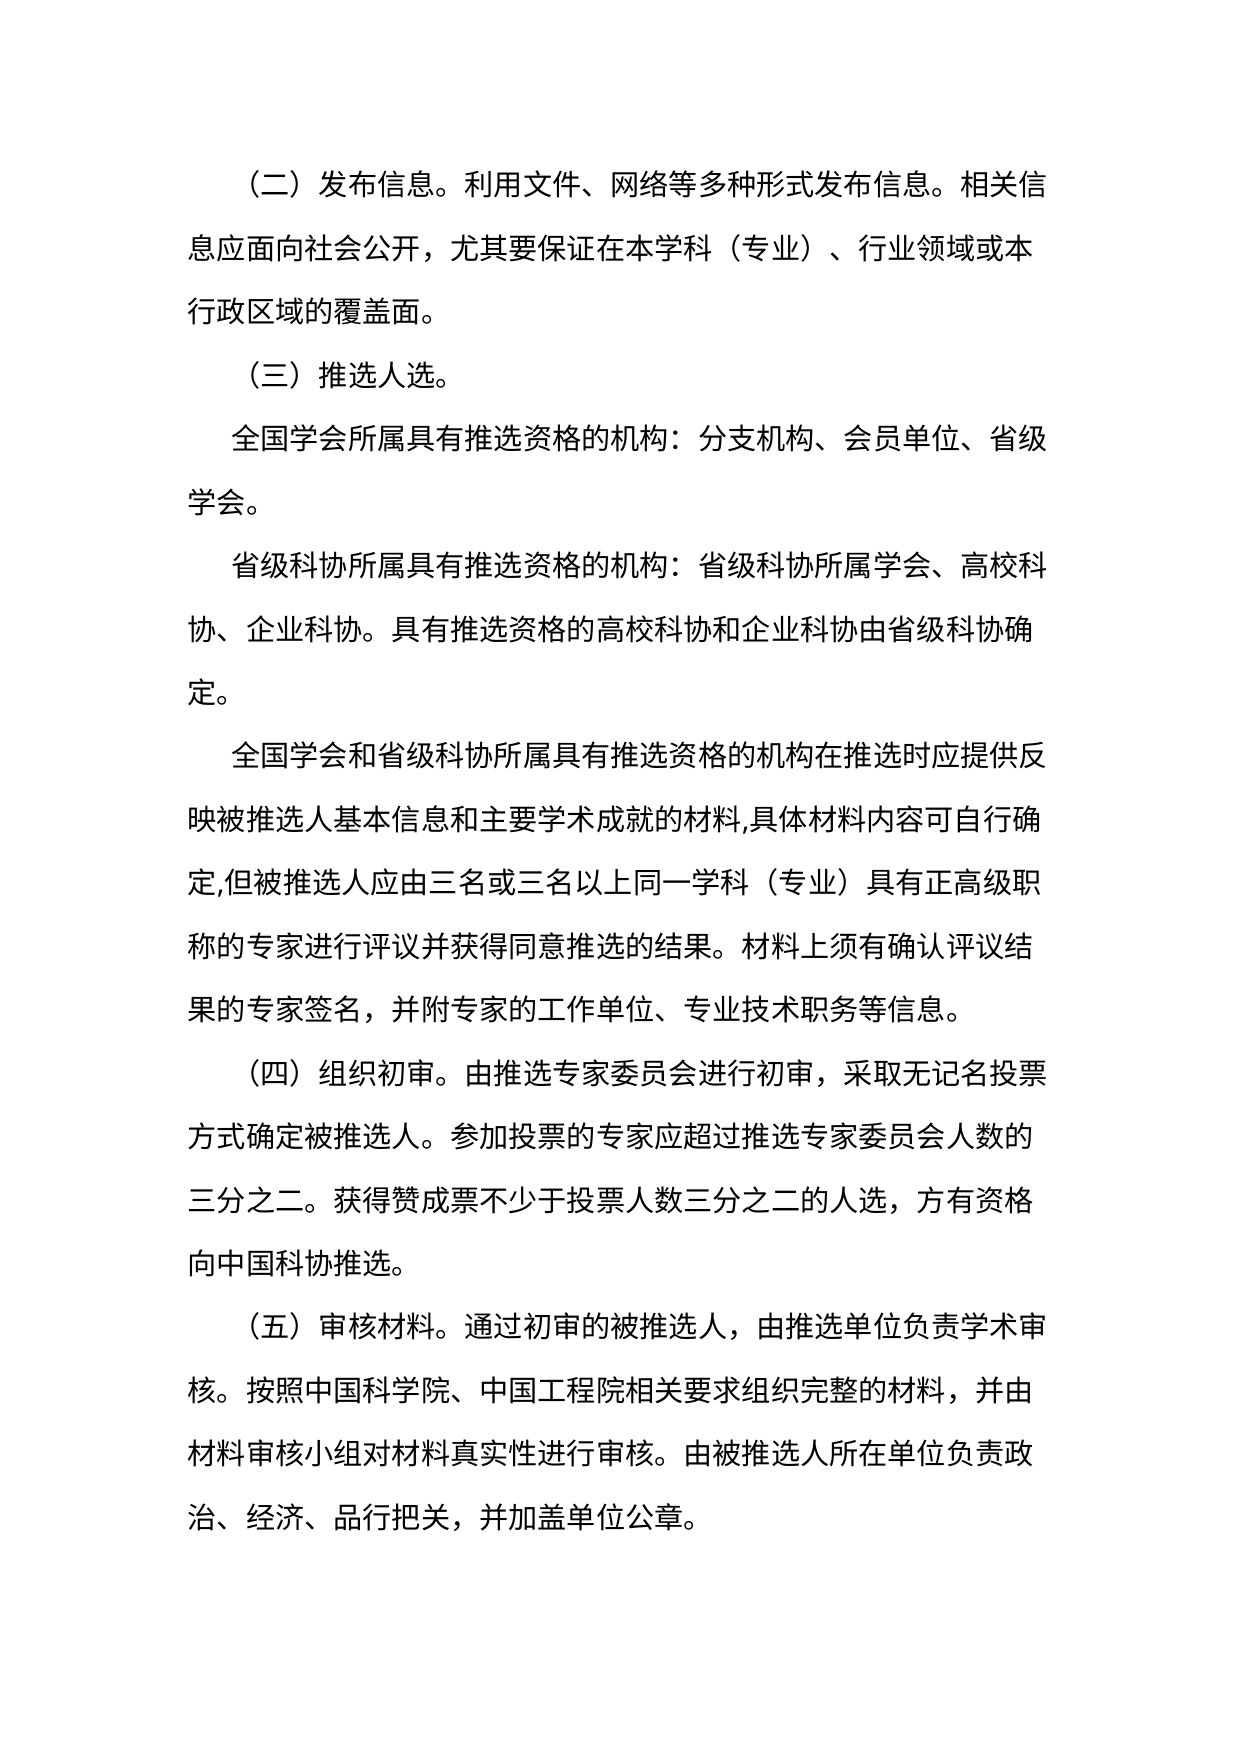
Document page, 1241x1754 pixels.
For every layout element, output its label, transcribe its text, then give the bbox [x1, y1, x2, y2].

text （四）组织初审。由推选专家委员会进行初审，采取无记名投票方式确定被推选人。参加投票的专家应超过推选专家委员会人数的三分之二。获得赞成票不少于投票人数三分之二的人选，方有资格向中国科协推选。 [187, 1050, 1053, 1283]
text 省级科协所属具有推选资格的机构：省级科协所属学会、高校科协、企业科协。具有推选资格的高校科协和企业科协由省级科协确定。 [187, 543, 1053, 712]
text 全国学会所属具有推选资格的机构：分支机构、会员单位、省级学会。 [187, 416, 1053, 521]
text （五）审核材料。通过初审的被推选人，由推选单位负责学术审核。按照中国科学院、中国工程院相关要求组织完整的材料，并由材料审核小组对材料真实性进行审核。由被推选人所在单位负责政治、经济、品行把关，并加盖单位公章。 [187, 1304, 1053, 1537]
text （二）发布信息。利用文件、网络等多种形式发布信息。相关信息应面向社会公开，尤其要保证在本学科（专业）、行业领域或本行政区域的覆盖面。 [187, 162, 1053, 331]
text （三）推选人选。 [187, 352, 1053, 394]
text 全国学会和省级科协所属具有推选资格的机构在推选时应提供反映被推选人基本信息和主要学术成就的材料,具体材料内容可自行确定,但被推选人应由三名或三名以上同一学科（专业）具有正高级职称的专家进行评议并获得同意推选的结果。材料上须有确认评议结果的专家签名，并附专家的工作单位、专业技术职务等信息。 [187, 733, 1053, 1029]
